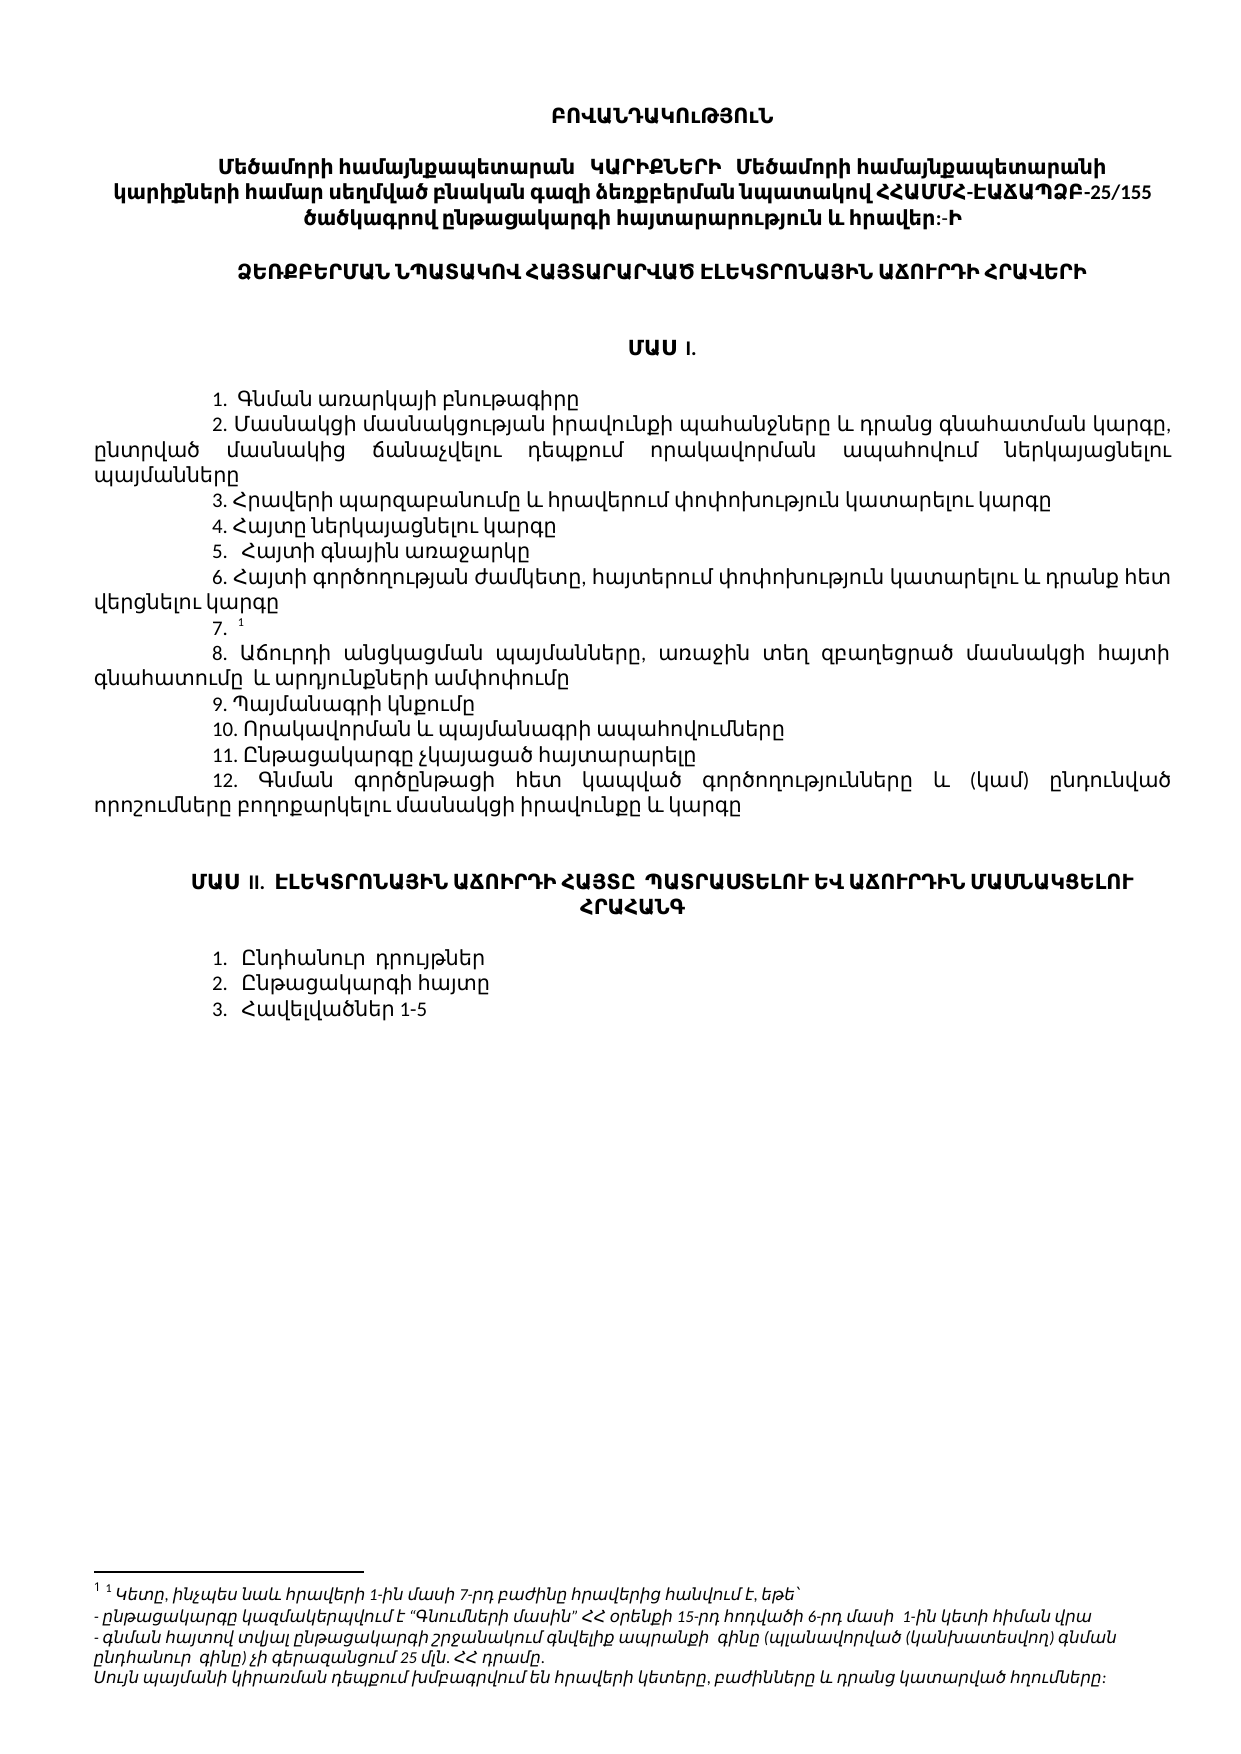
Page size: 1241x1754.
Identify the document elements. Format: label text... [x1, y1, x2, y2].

text ԲՈՎԱՆԴԱԿՈւԹՅՈւՆ [94, 103, 1171, 128]
text ՄԱՍ II. ԷԼԵԿՏՐՈՆԱՅԻՆ ԱՃՈԻՐԴԻ ՀԱՅՏԸ ՊԱՏՐԱՍՏԵԼՈՒ ԵՎ ԱՃՈՒՐԴԻՆ ՄԱՍՆԱԿՑԵԼՈՒ ՀՐԱՀԱՆԳ [94, 869, 1171, 920]
text 11. Ընթացակարգը չկայացած հայտարարելը [94, 742, 1171, 767]
text ՄԱՍ I. [94, 335, 1171, 361]
text ՁԵՌՔԲԵՐՄԱՆ ՆՊԱՏԱԿՈՎ ՀԱՅՏԱՐԱՐՎԱԾ ԷԼԵԿՏՐՈՆԱՅԻՆ ԱՃՈՒՐԴԻ ՀՐԱՎԵՐԻ [94, 259, 1171, 284]
text 3. Հավելվածներ 1-5 [94, 996, 1171, 1021]
text 1. Գնման առարկայի բնութագիրը [94, 386, 1171, 411]
text 2. Մասնակցի մասնակցության իրավունքի պահանջները և դրանց գնահատման կարգը, ընտրված մասնակից ճանաչվելու դեպքում որակավորման ապահովում ներկայացնելու պայմանները [94, 411, 1171, 488]
text 12. Գնման գործընթացի հետ կապված գործողությունները և (կամ) ընդունված որոշումները բողոքարկելու մասնակցի իրավունքը և կարգը [94, 767, 1171, 818]
text 6. Հայտի գործողության ժամկետը, հայտերում փոփոխություն կատարելու և դրանք հետ վերցնելու կարգը [94, 564, 1171, 615]
text 2. Ընթացակարգի հայտը [94, 971, 1171, 996]
text 8. Աճուրդի անցկացման պայմանները, առաջին տեղ զբաղեցրած մասնակցի հայտի գնահատումը և արդյունքների ամփոփումը [94, 640, 1171, 691]
text 5. Հայտի գնային առաջարկը [94, 538, 1171, 564]
text 9. Պայմանագրի կնքումը [94, 691, 1171, 716]
text 10. Որակավորման և պայմանագրի ապահովումները [94, 716, 1171, 742]
text 7. 1 [94, 615, 1171, 640]
text Մեծամորի համայնքապետարան ԿԱՐԻՔՆԵՐԻ Մեծամորի համայնքապետարանի կարիքների համար սեղմված բնական գազի ձեռքբերման նպատակով ՀՀԱՄՄՀ-ԷԱՃԱՊՁԲ-25/155 ծածկագրով ընթացակարգի հայտարարություն և հրավեր:-Ի [94, 154, 1171, 230]
text 3. Հրավերի պարզաբանումը և հրավերում փոփոխություն կատարելու կարգը [94, 488, 1171, 513]
text 1. Ընդհանուր դրույթներ [94, 945, 1171, 971]
text 4. Հայտը ներկայացնելու կարգը [94, 513, 1171, 538]
